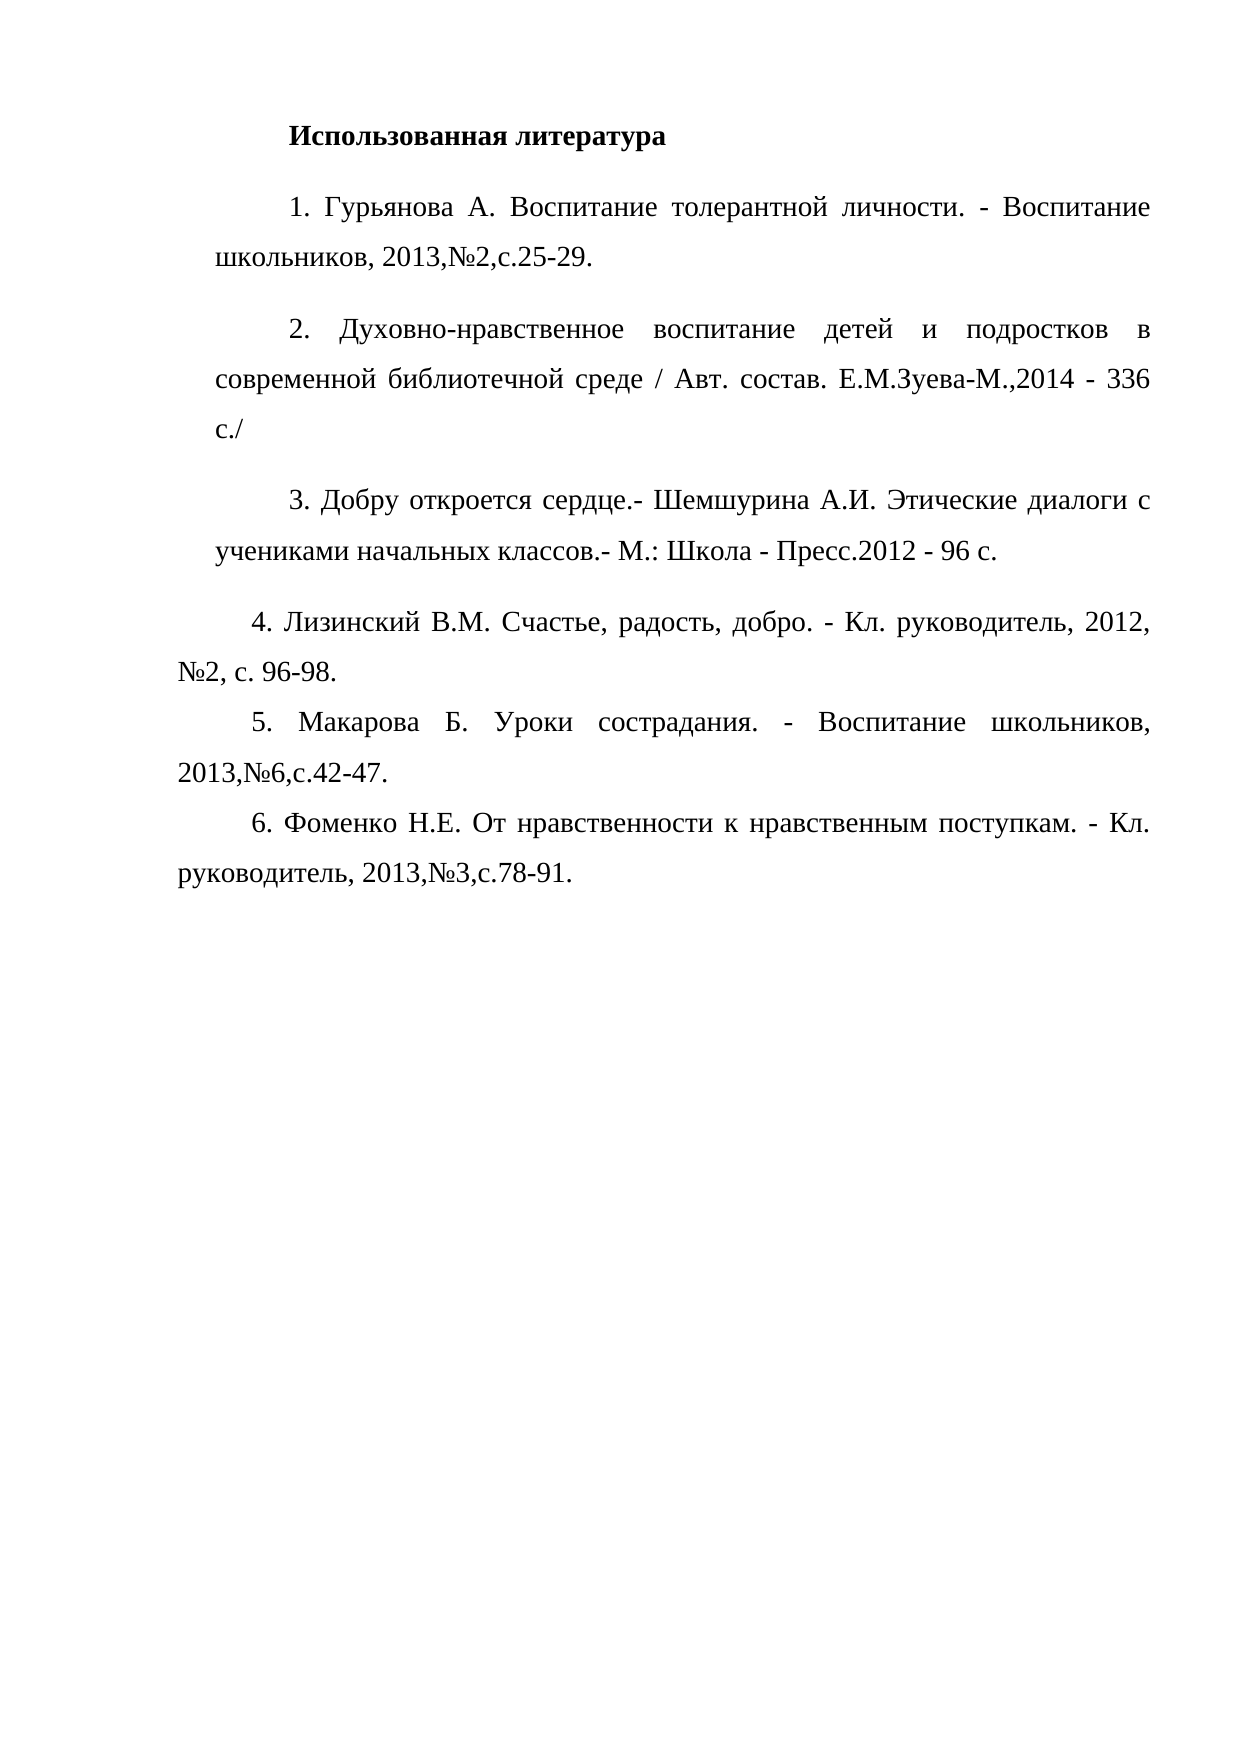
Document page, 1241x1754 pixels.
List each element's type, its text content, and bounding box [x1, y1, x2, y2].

text 6. Фоменко Н.Е. От нравственности к нравственным поступкам. - Кл. руководитель, 2013,№3,с.78-91. [177, 805, 1152, 889]
text Использованная литература [215, 118, 1152, 152]
text 4. Лизинский В.М. Счастье, радость, добро. - Кл. руководитель, 2012, №2, с. 96-98. [177, 604, 1152, 688]
text 3. Добру откроется сердце.- Шемшурина А.И. Этические диалоги с учениками начальных классов.- М.: Школа - Пресс.2012 - 96 с. [215, 482, 1152, 566]
text 1. Гурьянова А. Воспитание толерантной личности. - Воспитание школьников, 2013,№2,с.25-29. [215, 189, 1152, 273]
text 5. Макарова Б. Уроки сострадания. - Воспитание школьников, 2013,№6,с.42-47. [177, 704, 1152, 788]
text 2. Духовно-нравственное воспитание детей и подростков в современной библиотечной среде / Авт. состав. Е.М.Зуева-М.,2014 - 336 с./ [215, 311, 1152, 445]
